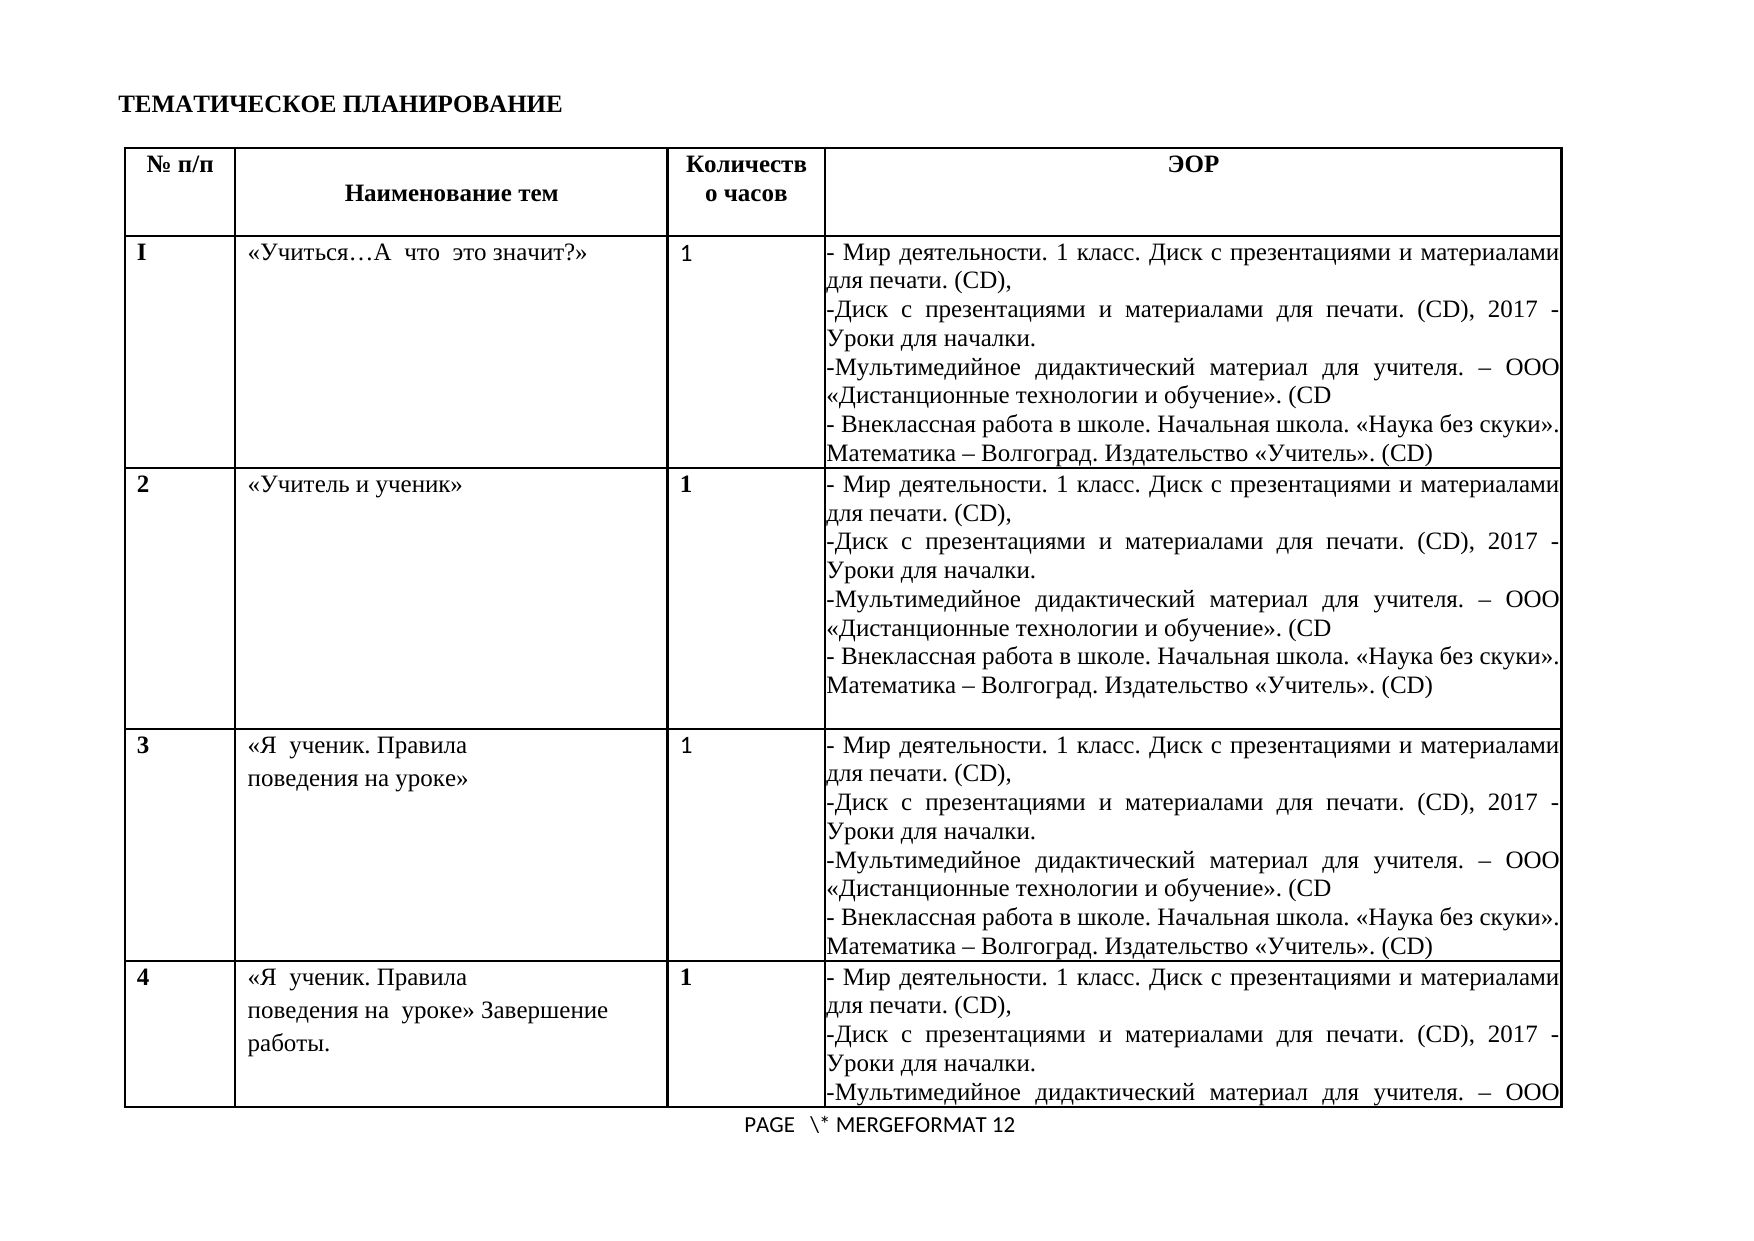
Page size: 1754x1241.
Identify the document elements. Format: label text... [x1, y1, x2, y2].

text ТЕМАТИЧЕСКОЕ ПЛАНИРОВАНИЕ [118, 89, 1636, 118]
table_cell 4 [126, 962, 234, 1106]
table_cell 1 [669, 730, 824, 960]
table_header Количество часов [669, 149, 824, 235]
table_cell «Учиться…А что это значит?» [236, 237, 666, 467]
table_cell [236, 962, 666, 1106]
table_cell I [126, 237, 234, 467]
table_cell 2 [126, 469, 234, 728]
table_cell «Я ученик. Правила поведения на уроке» [236, 730, 666, 960]
table_header ЭОР [826, 149, 1560, 235]
table_header № п/п [126, 149, 234, 235]
table_cell 1 [669, 469, 824, 728]
table_cell «Учитель и ученик» [236, 469, 666, 728]
table_cell 1 [669, 962, 824, 1106]
table_header Наименование тем [236, 149, 666, 235]
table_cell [826, 962, 1560, 1106]
table_cell 1 [669, 237, 824, 467]
table_cell 3 [126, 730, 234, 960]
